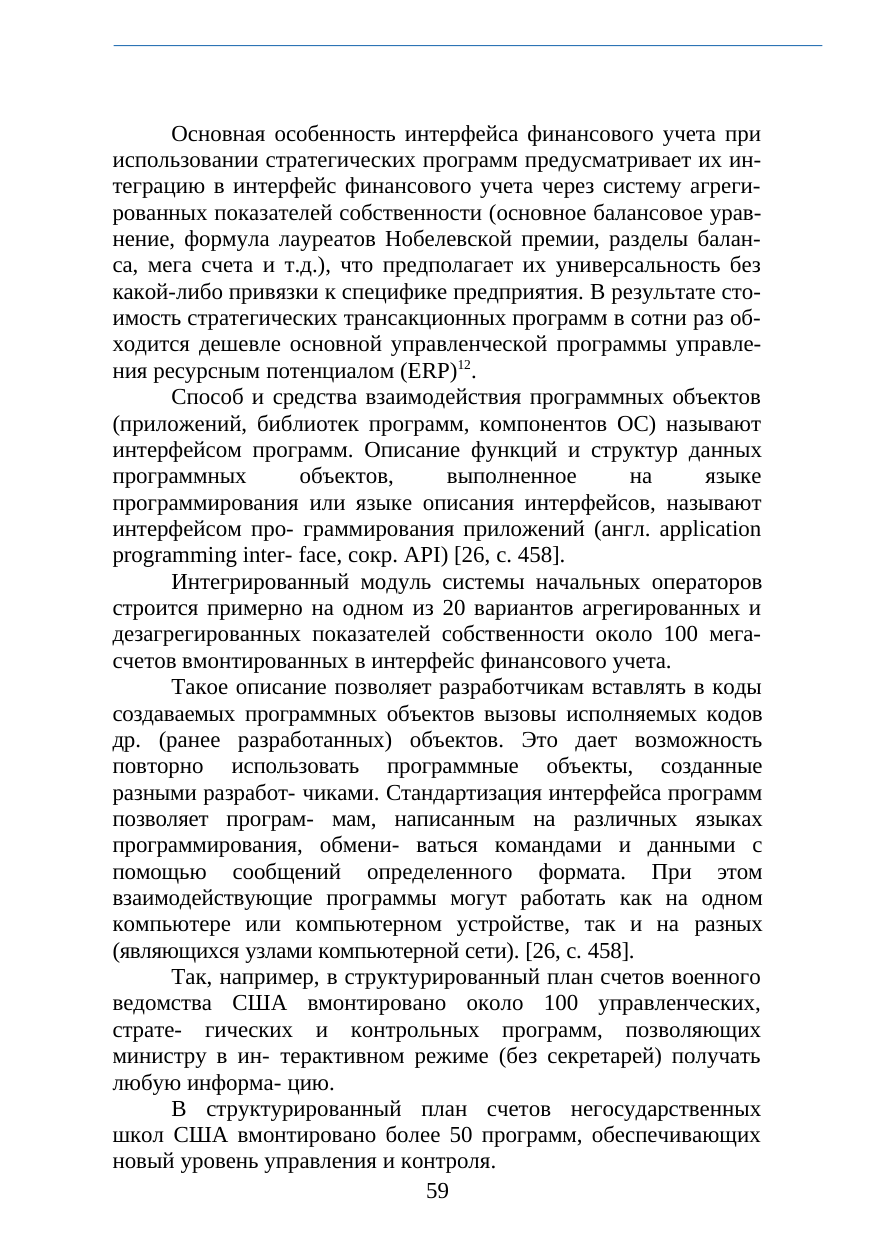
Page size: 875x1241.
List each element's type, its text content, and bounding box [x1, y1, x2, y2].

text Способ и средства взаимодействия программных объектов (приложений, библиотек программ, компонентов ОС) называют интерфейсом программ. Описание функций и структур данных программных объектов, выполненное на языке программирования или языке описания интерфейсов, называют интерфейсом про- граммирования приложений (англ. application programming inter- face, сокр. API) [26, с. 458]. [112, 383, 762, 568]
text Основная особенность интерфейса финансового учета при использовании стратегических программ предусматривает их ин- теграцию в интерфейс финансового учета через систему агреги- рованных показателей собственности (основное балансовое урав- нение, формула лауреатов Нобелевской премии, разделы балан- са, мега счета и т.д.), что предполагает их универсальность без какой-либо привязки к специфике предприятия. В результате сто- имость стратегических трансакционных программ в сотни раз об- ходится дешевле основной управленческой программы управле- ния ресурсным потенциалом (ERP)12. [112, 120, 762, 383]
text Интегрированный модуль системы начальных операторов строится примерно на одном из 20 вариантов агрегированных и дезагрегированных показателей собственности около 100 мега- счетов вмонтированных в интерфейс финансового учета. [112, 568, 762, 673]
text Так, например, в структурированный план счетов военного ведомства США вмонтировано около 100 управленческих, страте- гических и контрольных программ, позволяющих министру в ин- терактивном режиме (без секретарей) получать любую информа- цию. [112, 963, 762, 1095]
text В структурированный план счетов негосударственных школ США вмонтировано более 50 программ, обеспечивающих новый уровень управления и контроля. [112, 1095, 762, 1174]
text Такое описание позволяет разработчикам вставлять в коды создаваемых программных объектов вызовы исполняемых кодов др. (ранее разработанных) объектов. Это дает возможность повторно использовать программные объекты, созданные разными разработ- чиками. Стандартизация интерфейса программ позволяет програм- мам, написанным на различных языках программирования, обмени- ваться командами и данными с помощью сообщений определенного формата. При этом взаимодействующие программы могут работать как на одном компьютере или компьютерном устройстве, так и на разных (являющихся узлами компьютерной сети). [26, с. 458]. [112, 673, 763, 963]
